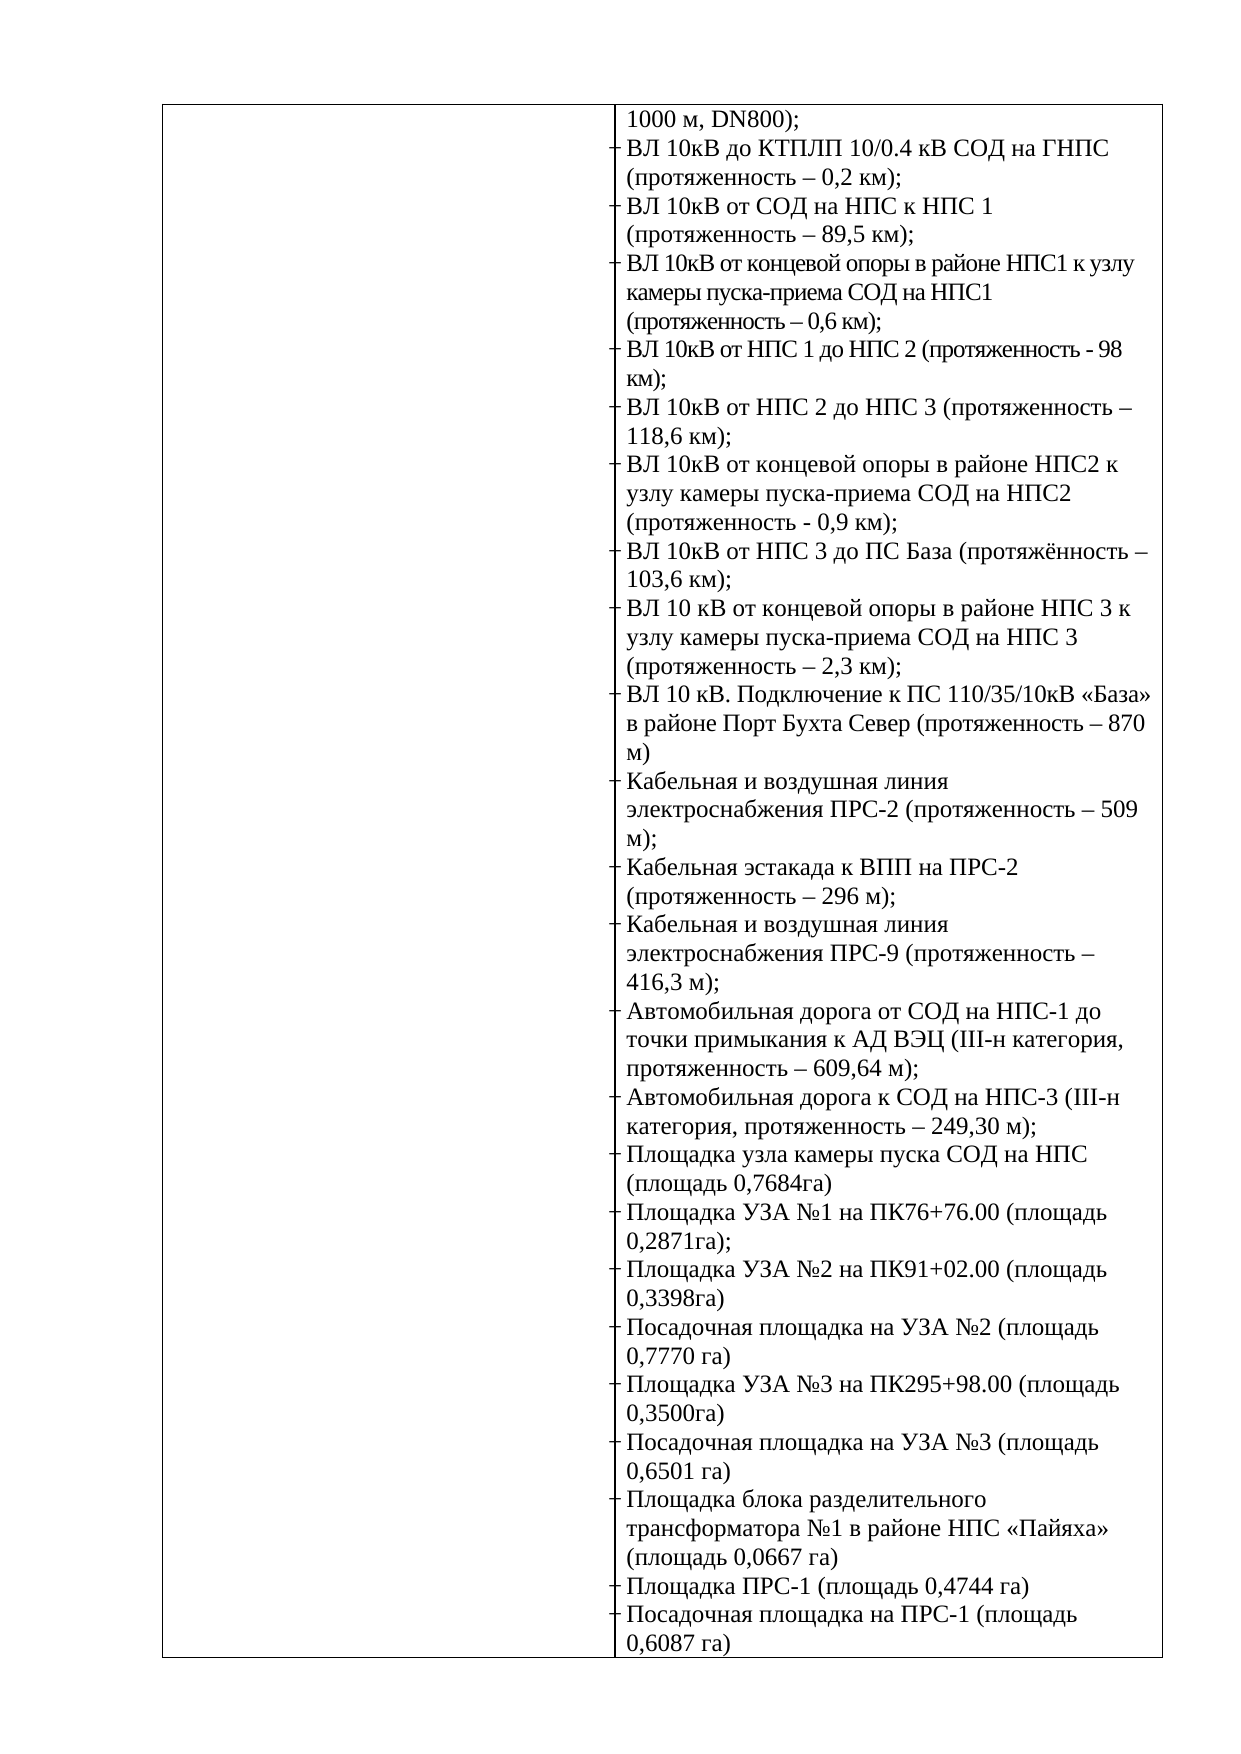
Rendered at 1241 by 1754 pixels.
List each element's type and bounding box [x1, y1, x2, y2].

table_cell [616, 105, 1162, 1657]
table_cell [163, 105, 614, 1657]
